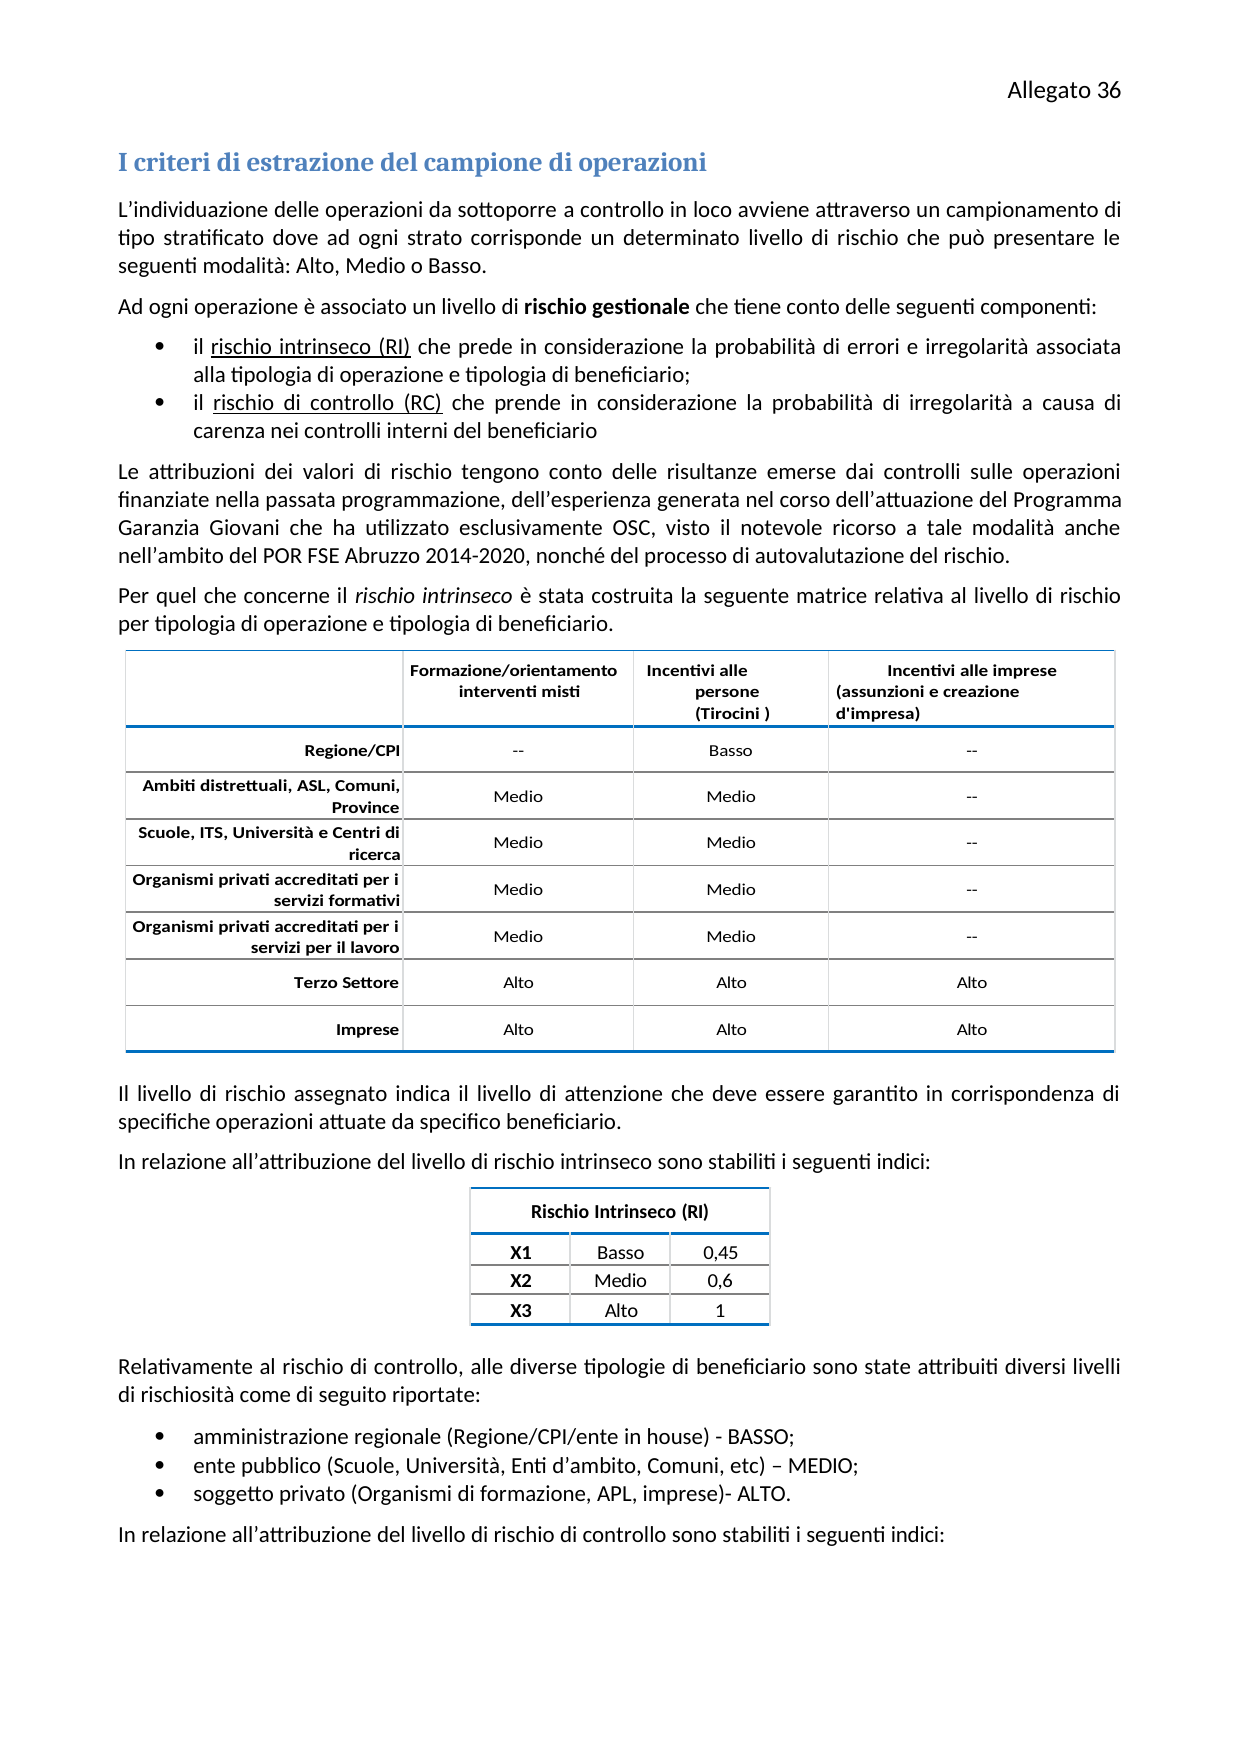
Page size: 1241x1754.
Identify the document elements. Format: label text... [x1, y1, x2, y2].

table_cell Medio [404, 913, 633, 958]
table_cell Alto [404, 1006, 633, 1050]
table_cell Terzo Settore [126, 960, 402, 1005]
table_cell Basso [634, 728, 828, 771]
text In relazione all’attribuzione del livello di rischio di controllo sono stabiliti i seguenti indici: [118, 1520, 1134, 1548]
text In relazione all’attribuzione del livello di rischio intrinseco sono stabiliti i seguenti indici: [118, 1147, 1134, 1175]
table_cell X1 [471, 1235, 569, 1264]
table_cell Medio [571, 1266, 669, 1293]
table_header Formazione/orientamento interventi misti [404, 651, 633, 724]
table_cell -- [829, 773, 1114, 818]
table_cell -- [829, 728, 1114, 771]
list il rischio intrinseco (RI) che prede in considerazione la probabilità di errori e irregolarità associata alla tipologia di operazione e tipologia di beneficiario; [156, 332, 1122, 388]
table_cell X3 [471, 1295, 569, 1323]
table_header Rischio Intrinseco (RI) [471, 1189, 769, 1232]
table_cell Medio [634, 913, 828, 958]
table_cell 0,45 [671, 1235, 769, 1264]
text Ad ogni operazione è associato un livello di rischio gestionale che tiene conto delle seguenti componenti: [118, 292, 1134, 320]
table_header Incentivi alle persone (Tirocini ) [634, 651, 828, 724]
table_cell Medio [404, 773, 633, 818]
table_header [126, 651, 402, 724]
text Per quel che concerne il rischio intrinseco è stata costruita la seguente matrice relativa al livello di rischio per tipologia di operazione e tipologia di beneficiario. [118, 582, 1122, 638]
list soggetto privato (Organismi di formazione, APL, imprese)- ALTO. [156, 1479, 1134, 1507]
table_cell Regione/CPI [126, 728, 402, 771]
table_cell -- [829, 820, 1114, 864]
table_cell Ambiti distrettuali, ASL, Comuni, Province [126, 773, 402, 818]
table_cell Organismi privati accreditati per i servizi per il lavoro [126, 913, 402, 958]
table_cell -- [829, 913, 1114, 958]
table_cell Alto [634, 960, 828, 1005]
table_cell Alto [829, 1006, 1114, 1050]
table_header Incentivi alle imprese (assunzioni e creazione d'impresa) [829, 651, 1114, 724]
table_cell Medio [634, 820, 828, 864]
text Il livello di rischio assegnato indica il livello di attenzione che deve essere garantito in corrispondenza di specifiche operazioni attuate da specifico beneficiario. [118, 1079, 1121, 1135]
table_cell Alto [829, 960, 1114, 1005]
list ente pubblico (Scuole, Università, Enti d’ambito, Comuni, etc) – MEDIO; [156, 1450, 1134, 1479]
text Relativamente al rischio di controllo, alle diverse tipologie di beneficiario sono state attribuiti diversi livelli di rischiosità come di seguito riportate: [118, 1352, 1123, 1408]
table_cell -- [829, 866, 1114, 911]
table_cell Medio [404, 820, 633, 864]
table_cell 1 [671, 1295, 769, 1323]
list il rischio di controllo (RC) che prende in considerazione la probabilità di irregolarità a causa di carenza nei controlli interni del beneficiario [156, 388, 1122, 444]
table_cell Basso [571, 1235, 669, 1264]
list amministrazione regionale (Regione/CPI/ente in house) - BASSO; [156, 1421, 1134, 1450]
table_cell Medio [634, 866, 828, 911]
table_cell Medio [634, 773, 828, 818]
table_cell Organismi privati accreditati per i servizi formativi [126, 866, 402, 911]
table_cell Alto [571, 1295, 669, 1323]
table_cell 0,6 [671, 1266, 769, 1293]
text L’individuazione delle operazioni da sottoporre a controllo in loco avviene attraverso un campionamento di tipo stratificato dove ad ogni strato corrisponde un determinato livello di rischio che può presentare le seguenti modalità: Alto, Medio o Basso. [118, 195, 1123, 279]
table_cell Alto [404, 960, 633, 1005]
table_cell X2 [471, 1266, 569, 1293]
table_cell Imprese [126, 1006, 402, 1050]
table_cell Scuole, ITS, Università e Centri di ricerca [126, 820, 402, 864]
table_cell -- [404, 728, 633, 771]
table_cell Alto [634, 1006, 828, 1050]
subtitle I criteri di estrazione del campione di operazioni [118, 147, 1134, 178]
text Le attribuzioni dei valori di rischio tengono conto delle risultanze emerse dai controlli sulle operazioni finanziate nella passata programmazione, dell’esperienza generata nel corso dell’attuazione del Programma Garanzia Giovani che ha utilizzato esclusivamente OSC, visto il notevole ricorso a tale modalità anche nell’ambito del POR FSE Abruzzo 2014-2020, nonché del processo di autovalutazione del rischio. [118, 457, 1123, 569]
table_cell Medio [404, 866, 633, 911]
